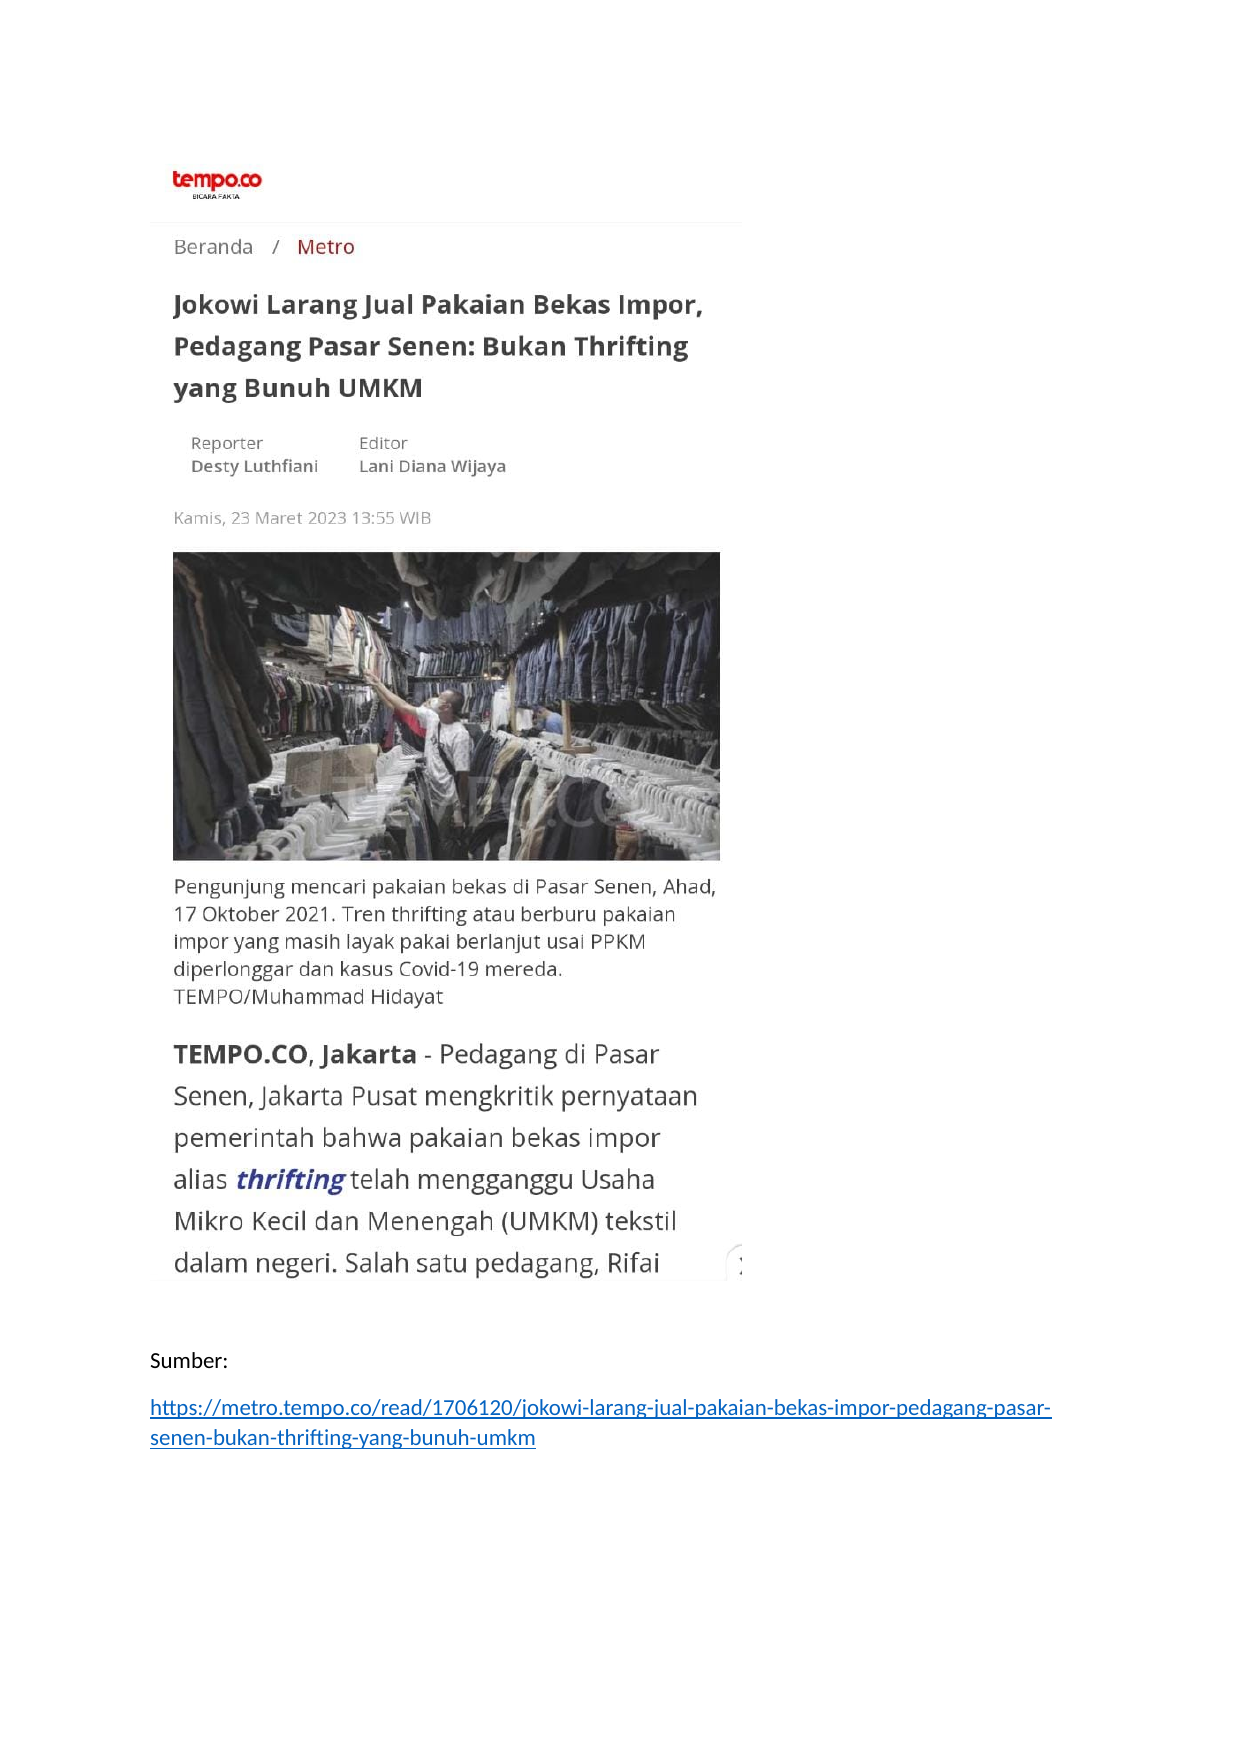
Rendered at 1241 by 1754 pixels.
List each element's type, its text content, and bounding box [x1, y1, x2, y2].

text https://metro.tempo.co/read/1706120/jokowi-larang-jual-pakaian-bekas-impor-pedagang-pasar-senen-bukan-thrifting-yang-bunuh-umkm [150, 1393, 1090, 1452]
picture [150, 150, 742, 1281]
text Sumber: [150, 1346, 1090, 1374]
